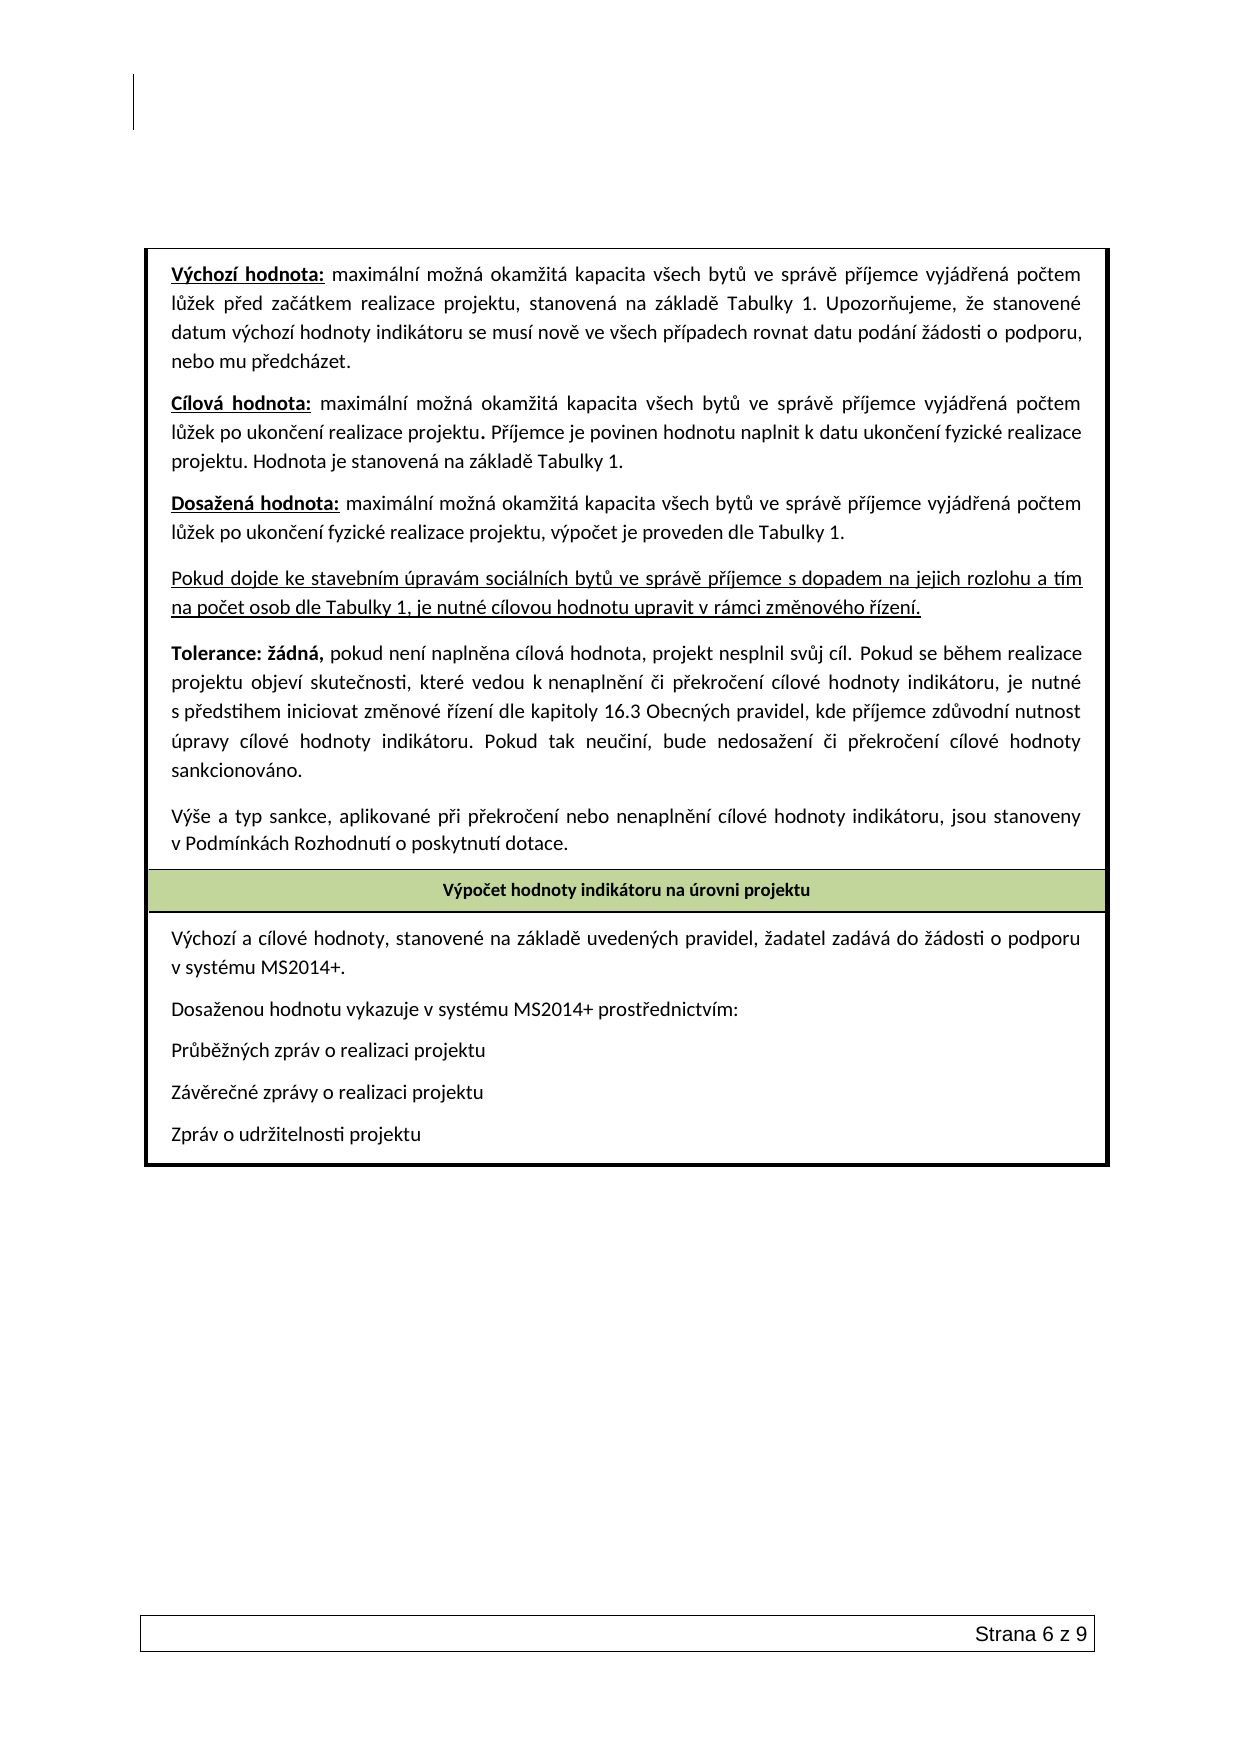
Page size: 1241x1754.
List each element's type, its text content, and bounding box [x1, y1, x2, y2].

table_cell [148, 249, 1105, 869]
table_cell Výchozí a cílové hodnoty, stanovené na základě uvedených pravidel, žadatel zadává do žádosti o podporu v systému MS2014+. Dosaženou hodnotu vykazuje v systému MS2014+ prostřednictvím: Průběžných zpráv o realizaci projektu Závěrečné zprávy o realizaci projektu Zpráv o udržitelnosti projektu [148, 912, 1105, 1162]
table_cell Výpočet hodnoty indikátoru na úrovni projektu [148, 870, 1105, 911]
